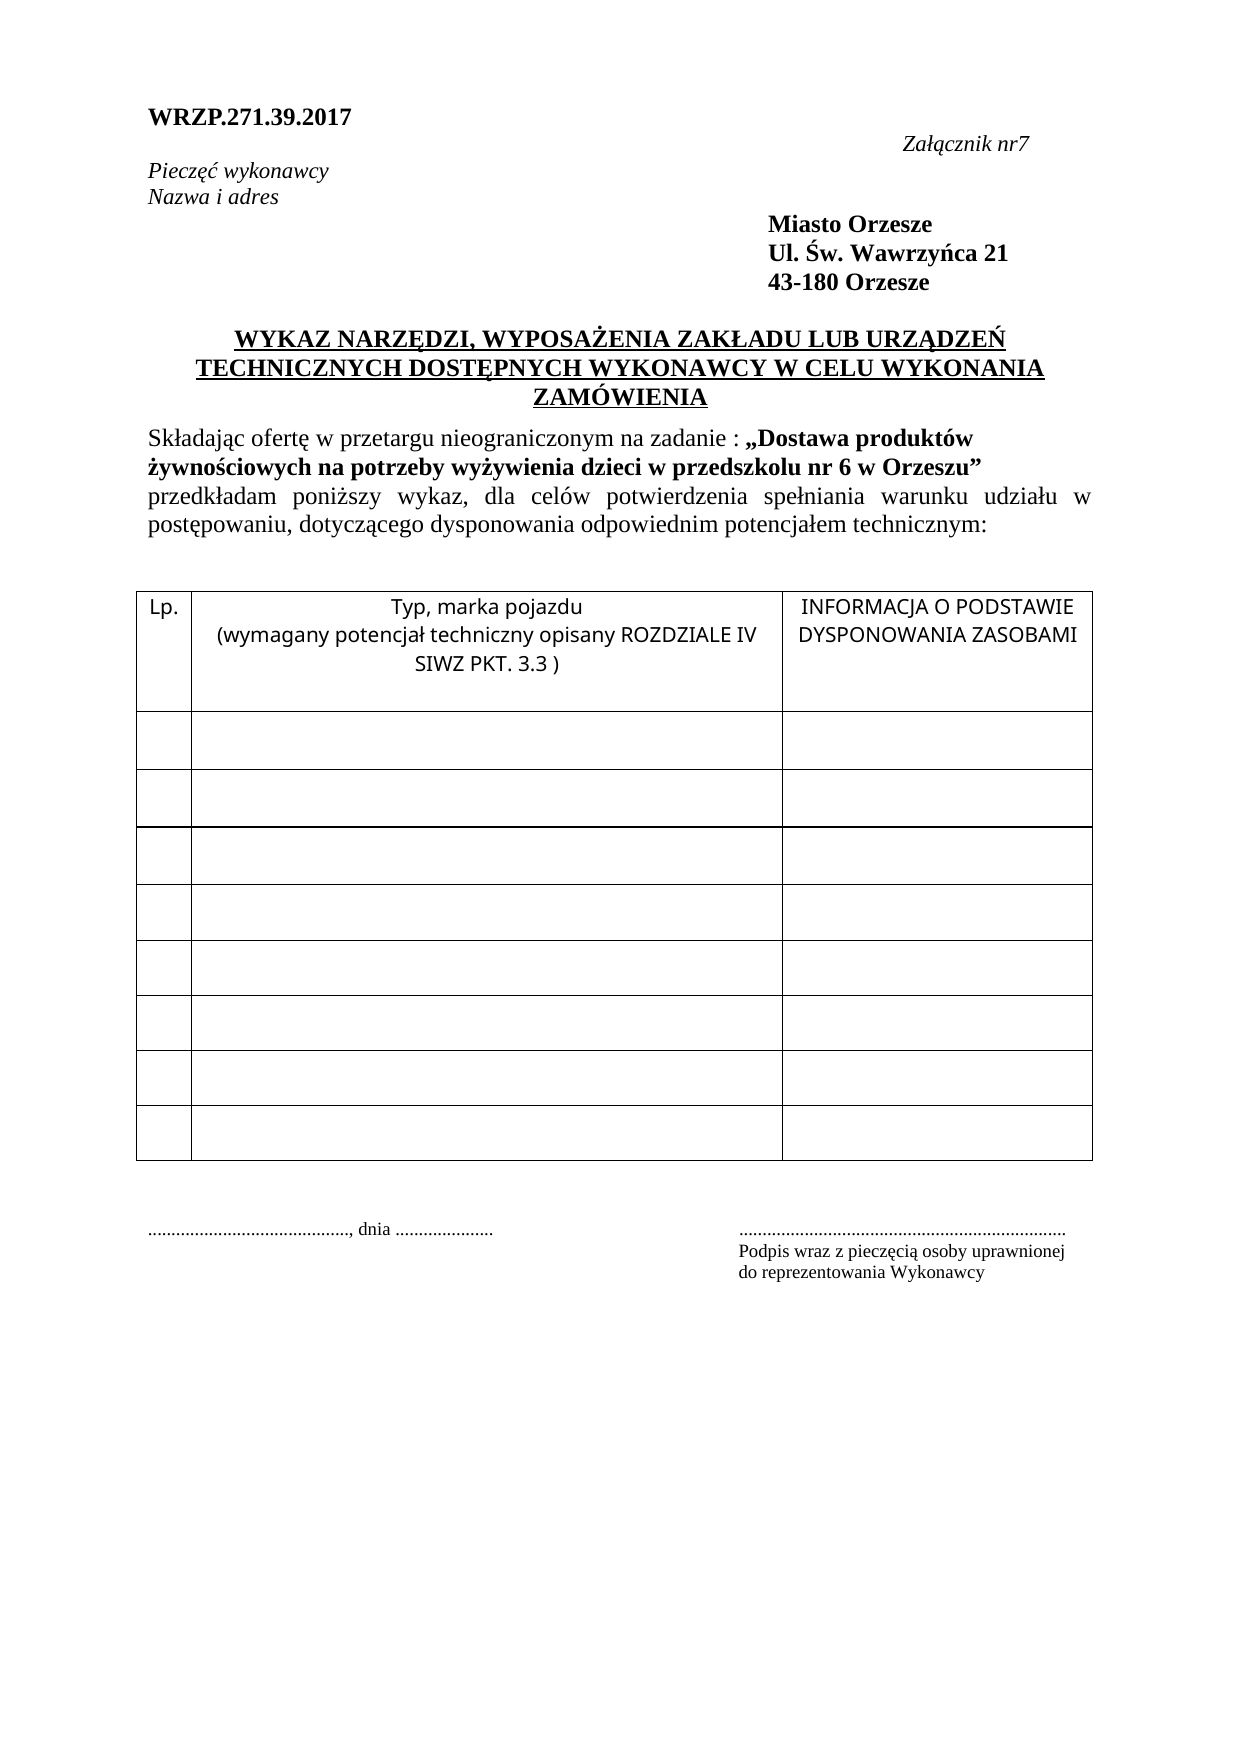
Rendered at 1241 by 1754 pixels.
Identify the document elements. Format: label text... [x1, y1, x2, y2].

table_header Typ, marka pojazdu (wymagany potencjał techniczny opisany ROZDZIALE IV SIWZ PKT. 3.3 ) [192, 592, 782, 711]
table_cell [783, 1051, 1092, 1105]
table_header INFORMACJA O PODSTAWIE DYSPONOWANIA ZASOBAMI [783, 592, 1092, 711]
table_cell [137, 828, 191, 884]
table_cell [137, 1106, 191, 1160]
table_cell [137, 712, 191, 768]
table_cell [192, 885, 782, 939]
text 43-180 Orzesze [694, 267, 1093, 296]
table_cell [137, 1051, 191, 1105]
table_cell [192, 1106, 782, 1160]
text Załącznik nr7 Pieczęć wykonawcy [148, 131, 1093, 183]
text Podpis wraz z pieczęcią osoby uprawnionej [679, 1240, 1093, 1261]
table_cell [137, 941, 191, 995]
table_cell [783, 712, 1092, 768]
table_cell [783, 941, 1092, 995]
table_cell [192, 770, 782, 826]
table_cell [192, 1051, 782, 1105]
table_cell [783, 770, 1092, 826]
text Ul. Św. Wawrzyńca 21 [694, 238, 1093, 267]
text Miasto Orzesze [694, 209, 1093, 238]
table_cell [783, 885, 1092, 939]
table_cell [137, 996, 191, 1050]
table_header Lp. [137, 592, 191, 711]
table_cell [783, 1106, 1092, 1160]
text Składając ofertę w przetargu nieograniczonym na zadanie : „Dostawa produktów żywnościowych na potrzeby wyżywienia dzieci w przedszkolu nr 6 w Orzeszu” [148, 423, 1093, 481]
table_cell [137, 770, 191, 826]
table_cell [192, 828, 782, 884]
text ..........................................., dnia ..................... ...................................................................... [148, 1218, 1093, 1240]
table_cell [783, 996, 1092, 1050]
table_cell [192, 712, 782, 768]
text przedkładam poniższy wykaz, dla celów potwierdzenia spełniania warunku udziału w postępowaniu, dotyczącego dysponowania odpowiednim potencjałem technicznym: [148, 481, 1093, 538]
text WYKAZ NARZĘDZI, WYPOSAŻENIA ZAKŁADU LUB URZĄDZEŃ TECHNICZNYCH DOSTĘPNYCH WYKONAWCY W CELU WYKONANIA ZAMÓWIENIA [148, 324, 1093, 411]
text Nazwa i adres [148, 183, 1093, 209]
text do reprezentowania Wykonawcy [679, 1261, 1093, 1283]
table_cell [192, 996, 782, 1050]
table_cell [137, 885, 191, 939]
table_cell [192, 941, 782, 995]
table_cell [783, 828, 1092, 884]
